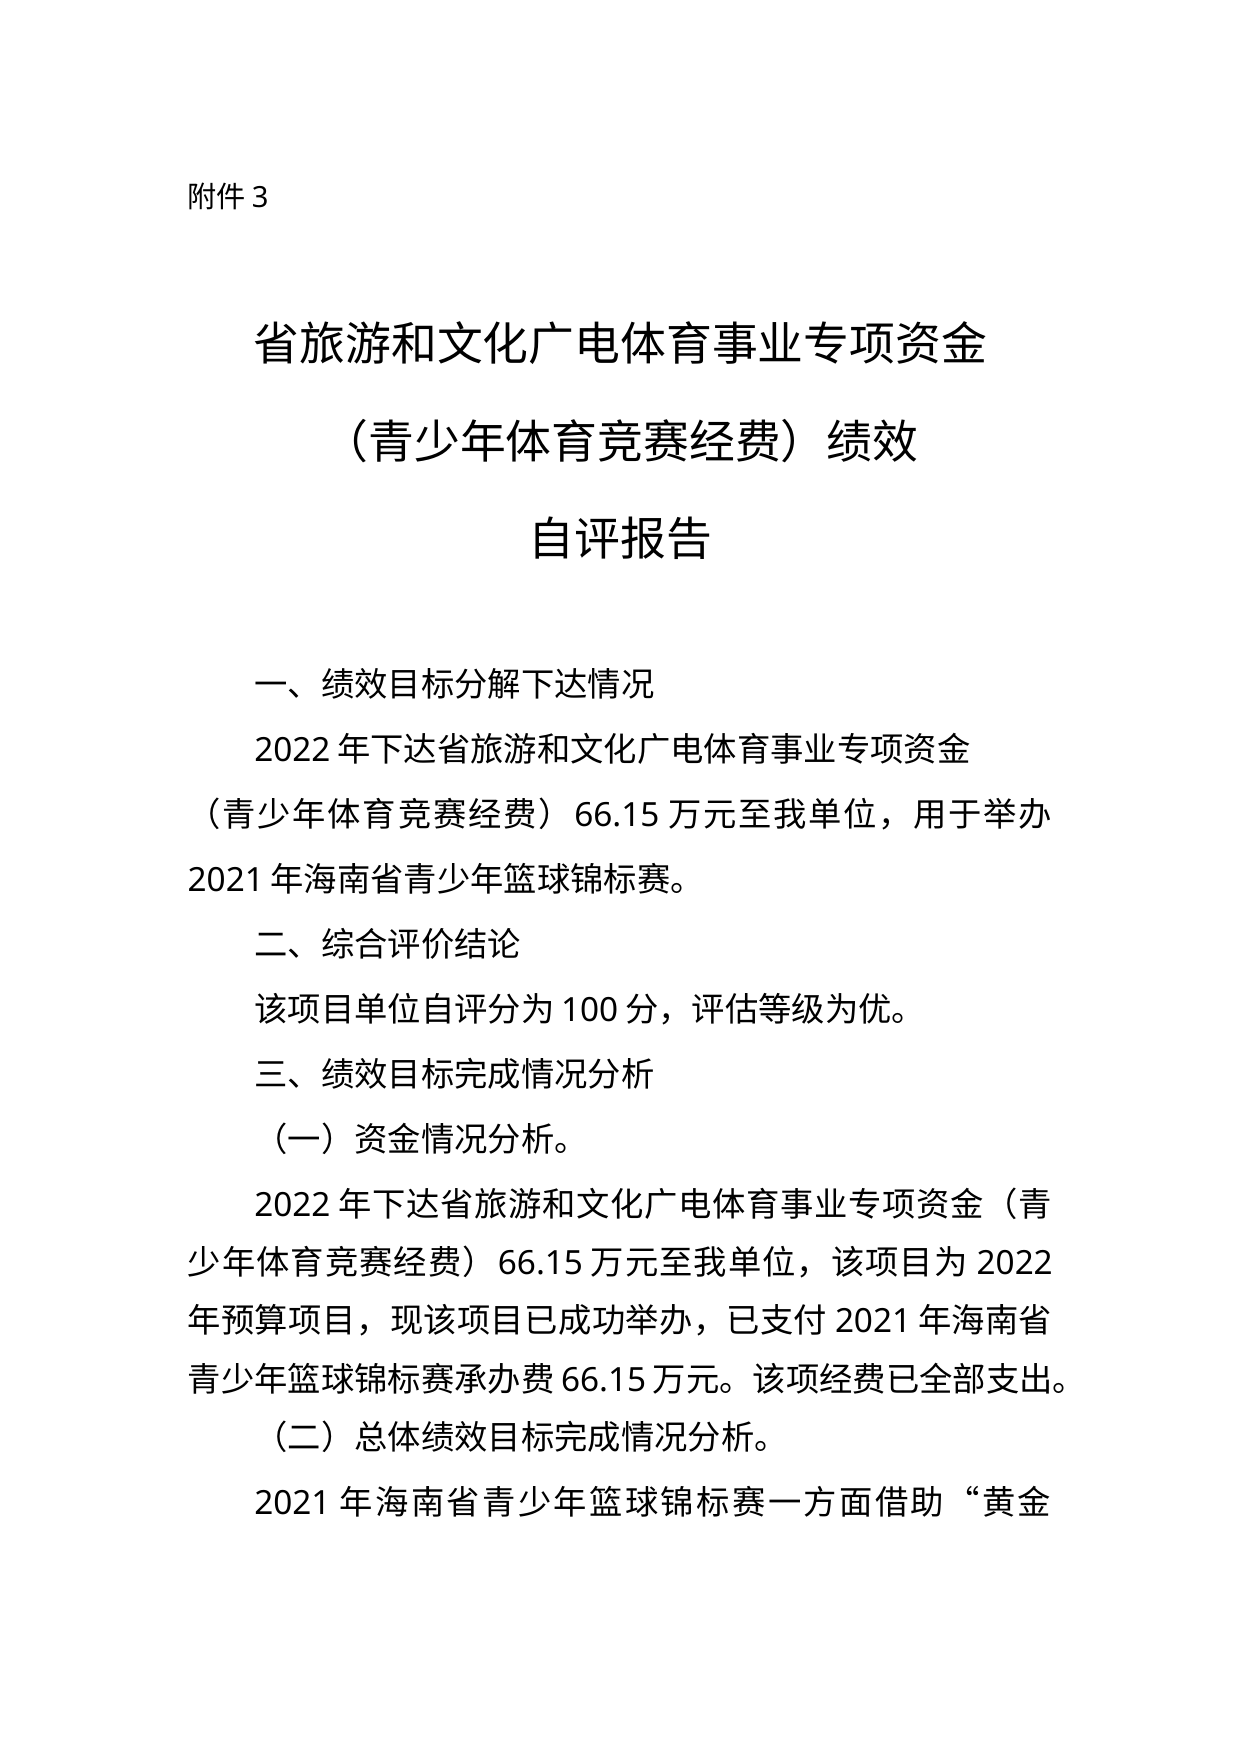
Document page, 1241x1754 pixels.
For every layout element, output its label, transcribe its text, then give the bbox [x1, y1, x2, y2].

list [187, 1468, 1053, 1533]
text 自评报告 [187, 487, 1053, 584]
text （一）资金情况分析。 [187, 1104, 1053, 1169]
text （青少年体育竞赛经费）绩效 [187, 389, 1053, 487]
text 2022年下达省旅游和文化广电体育事业专项资金 [187, 714, 1053, 779]
text 二、综合评价结论 [187, 909, 1053, 974]
text 附件3 [187, 162, 1053, 227]
text 省旅游和文化广电体育事业专项资金 [187, 292, 1053, 389]
text （青少年体育竞赛经费）66.15万元至我单位，用于举办2021年海南省青少年篮球锦标赛。 [187, 779, 1053, 909]
text 该项目单位自评分为100分，评估等级为优。 [187, 974, 1053, 1039]
list 总体绩效目标完成情况分析。 [187, 1403, 1053, 1468]
text 2022年下达省旅游和文化广电体育事业专项资金（青少年体育竞赛经费）66.15万元至我单位，该项目为2022年预算项目，现该项目已成功举办，已支付2021年海南省青少年篮球锦标赛承办费66.15万元。该项经费已全部支出。 [187, 1169, 1053, 1403]
text 一、绩效目标分解下达情况 [187, 649, 1053, 714]
text 三、绩效目标完成情况分析 [187, 1039, 1053, 1104]
